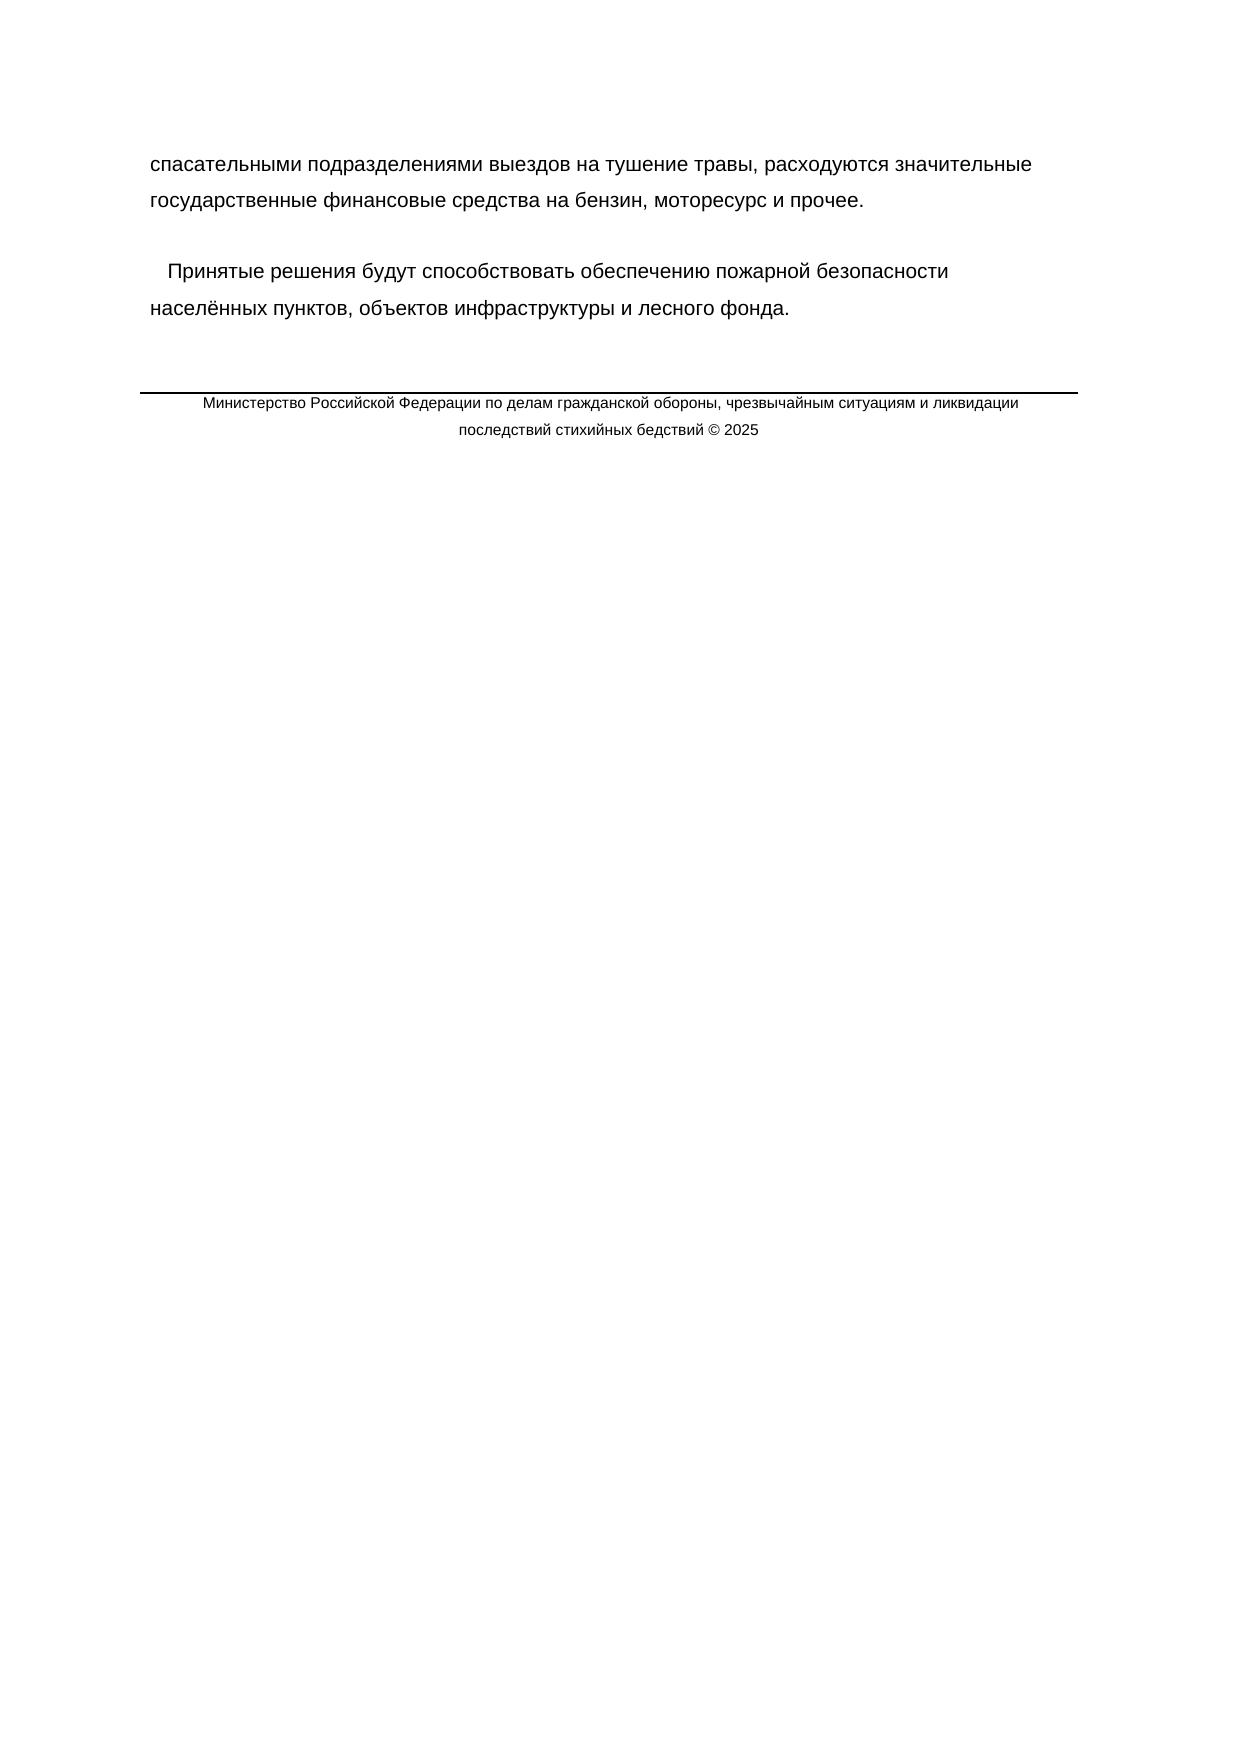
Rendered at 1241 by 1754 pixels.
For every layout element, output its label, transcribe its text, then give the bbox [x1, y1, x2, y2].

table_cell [140, 150, 1078, 392]
table_cell Министерство Российской Федерации по делам гражданской обороны, чрезвычайным ситуациям и ликвидации последствий стихийных бедствий © 2025 [140, 394, 1078, 476]
